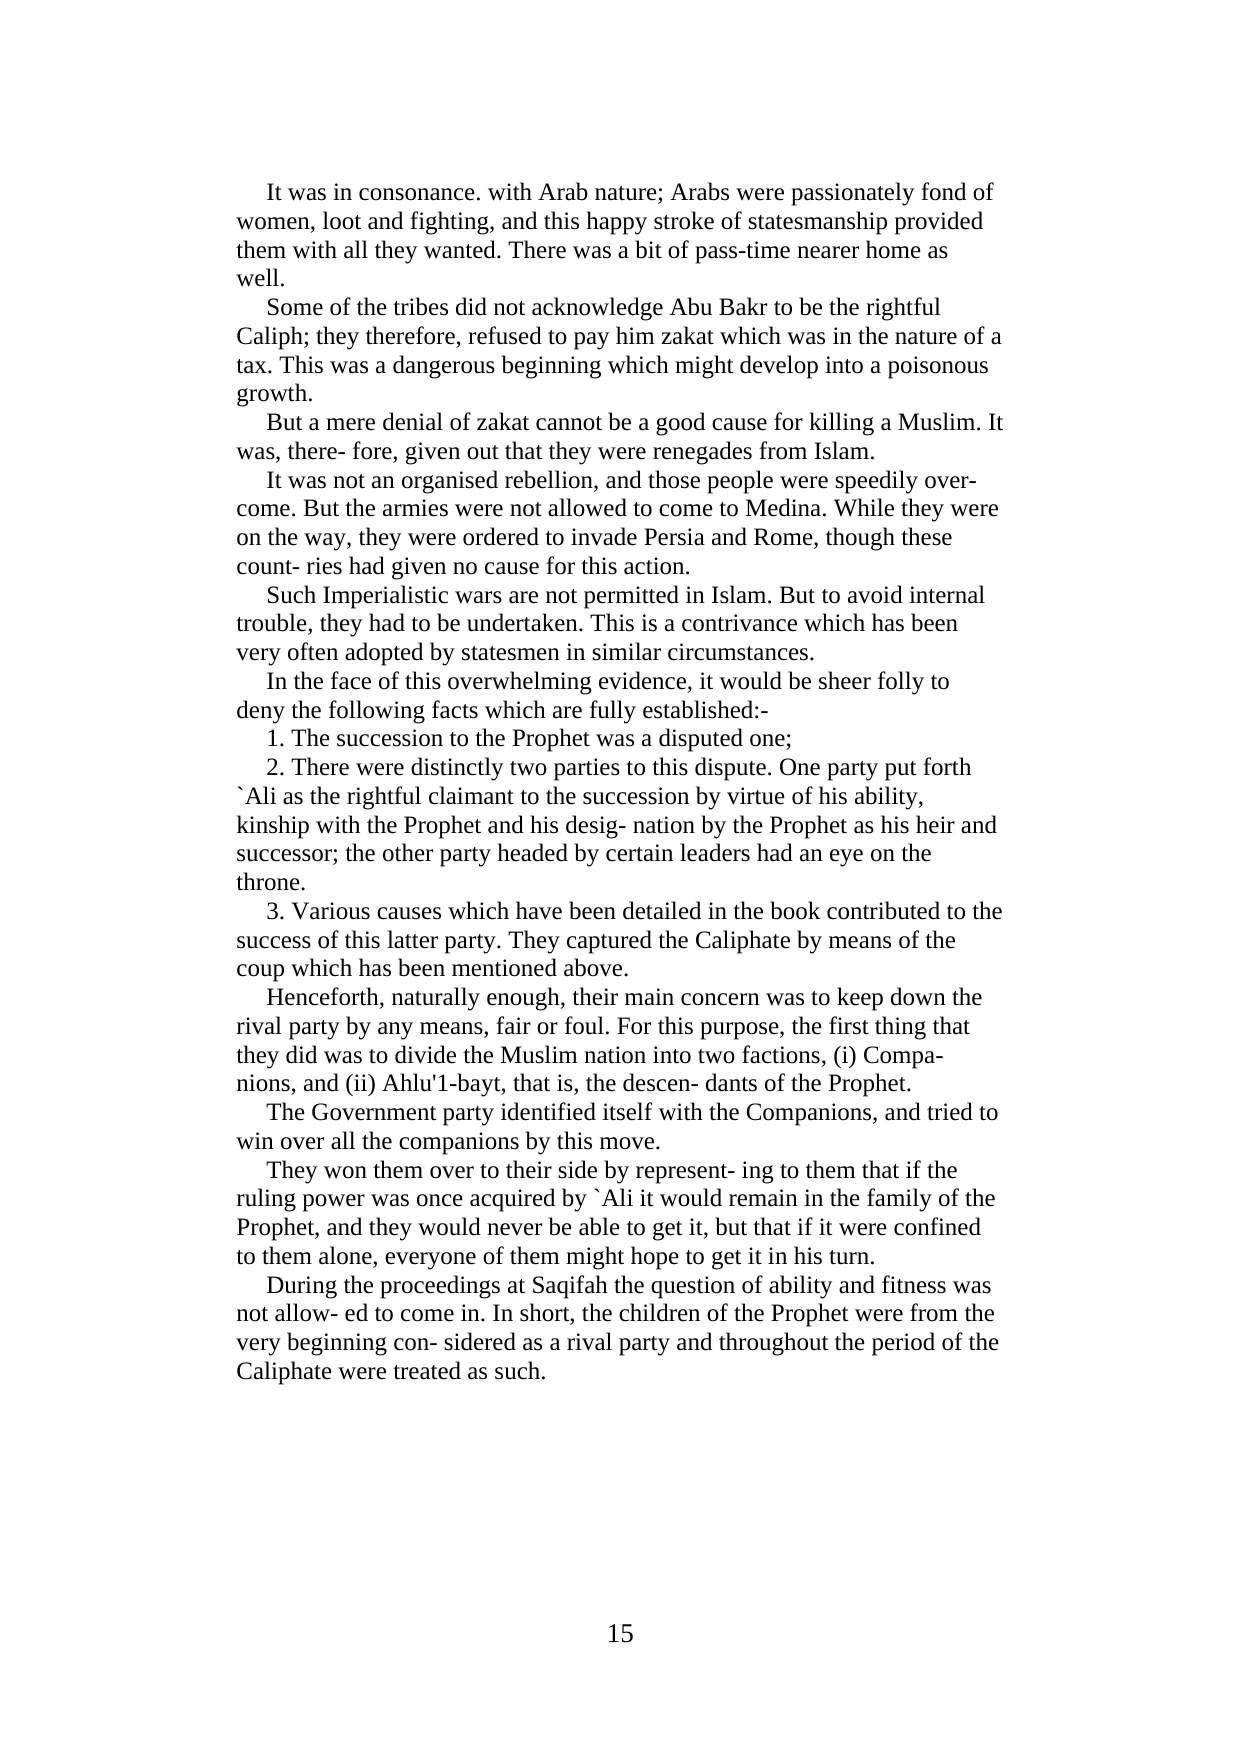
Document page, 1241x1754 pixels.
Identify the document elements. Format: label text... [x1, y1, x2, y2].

text 1. The succession to the Prophet was a disputed one; [236, 723, 1004, 752]
text But a mere denial of zakat cannot be a good cause for killing a Muslim. It was, there- fore, given out that they were renegades from Islam. [236, 407, 1004, 465]
text 3. Various causes which have been detailed in the book contributed to the success of this latter party. They captured the Caliphate by means of the coup which has been mentioned above. [236, 896, 1004, 982]
text During the proceedings at Saqifah the question of ability and fitness was not allow- ed to come in. In short, the children of the Prophet were from the very beginning con- sidered as a rival party and throughout the period of the Caliphate were treated as such. [236, 1270, 1004, 1385]
text The Government party identified itself with the Companions, and tried to win over all the companions by this move. [236, 1097, 1004, 1155]
text 2. There were distinctly two parties to this dispute. One party put forth `Ali as the rightful claimant to the succession by virtue of his ability, kinship with the Prophet and his desig- nation by the Prophet as his heir and successor; the other party headed by certain leaders had an eye on the throne. [236, 752, 1004, 896]
text It was not an organised rebellion, and those people were speedily over-come. But the armies were not allowed to come to Medina. While they were on the way, they were ordered to invade Persia and Rome, though these count- ries had given no cause for this action. [236, 465, 1004, 580]
text In the face of this overwhelming evidence, it would be sheer folly to deny the following facts which are fully established:- [236, 666, 1004, 723]
text They won them over to their side by represent- ing to them that if the ruling power was once acquired by `Ali it would remain in the family of the Prophet, and they would never be able to get it, but that if it were confined to them alone, everyone of them might hope to get it in his turn. [236, 1155, 1004, 1270]
text It was in consonance. with Arab nature; Arabs were passionately fond of women, loot and fighting, and this happy stroke of statesmanship provided them with all they wanted. There was a bit of pass-time nearer home as well. [236, 177, 1004, 292]
text Such Imperialistic wars are not permitted in Islam. But to avoid internal trouble, they had to be undertaken. This is a contrivance which has been very often adopted by statesmen in similar circumstances. [236, 580, 1004, 666]
text Henceforth, naturally enough, their main concern was to keep down the rival party by any means, fair or foul. For this purpose, the first thing that they did was to divide the Muslim nation into two factions, (i) Compa- nions, and (ii) Ahlu'1-bayt, that is, the descen- dants of the Prophet. [236, 982, 1004, 1097]
text Some of the tribes did not acknowledge Abu Bakr to be the rightful Caliph; they therefore, refused to pay him zakat which was in the nature of a tax. This was a dangerous beginning which might develop into a poisonous growth. [236, 292, 1004, 407]
